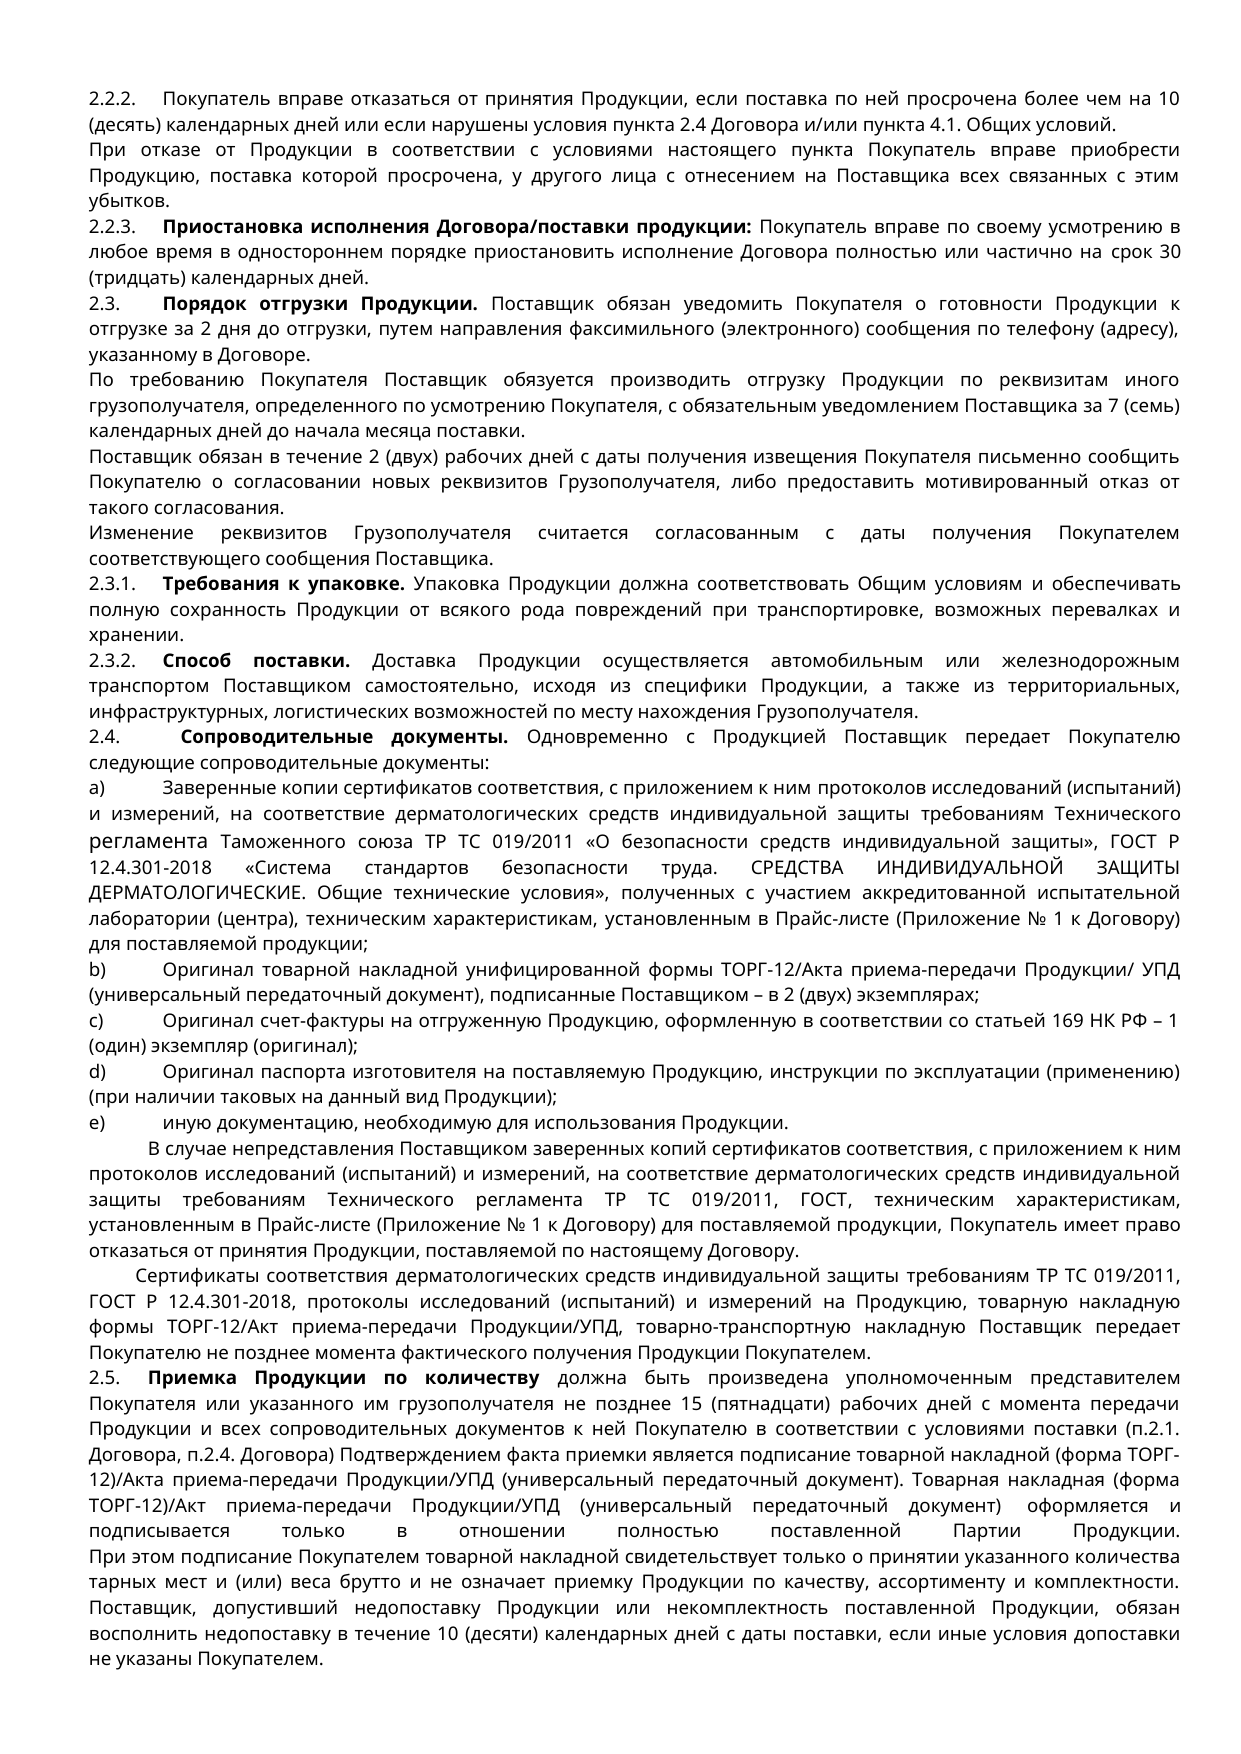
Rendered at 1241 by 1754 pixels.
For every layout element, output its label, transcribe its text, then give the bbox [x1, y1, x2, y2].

text Изменение реквизитов Грузополучателя считается согласованным с даты получения Покупателем соответствующего сообщения Поставщика. [89, 519, 1181, 571]
list Оригинал счет-фактуры на отгруженную Продукцию, оформленную в соответствии со статьей 169 НК РФ – 1 (один) экземпляр (оригинал); [89, 1007, 1181, 1058]
list Приемка Продукции по количеству должна быть произведена уполномоченным представителем Покупателя или указанного им грузополучателя не позднее 15 (пятнадцати) рабочих дней с момента передачи Продукции и всех сопроводительных документов к ней Покупателю в соответствии с условиями поставки (п.2.1. Договора, п.2.4. Договора) Подтверждением факта приемки является подписание товарной накладной (форма ТОРГ-12)/Акта приема-передачи Продукции/УПД (универсальный передаточный документ). Товарная накладная (форма ТОРГ-12)/Акт приема-передачи Продукции/УПД (универсальный передаточный документ) оформляется и подписывается только в отношении полностью поставленной Партии Продукции. При этом подписание Покупателем товарной накладной свидетельствует только о принятии указанного количества тарных мест и (или) веса брутто и не означает приемку Продукции по качеству, ассортименту и комплектности. Поставщик, допустивший недопоставку Продукции или некомплектность поставленной Продукции, обязан восполнить недопоставку в течение 10 (десяти) календарных дней с даты поставки, если иные условия допоставки не указаны Покупателем. [89, 1364, 1181, 1671]
list Оригинал товарной накладной унифицированной формы ТОРГ-12/Акта приема-передачи Продукции/ УПД (универсальный передаточный документ), подписанные Поставщиком – в 2 (двух) экземплярах; [89, 956, 1181, 1007]
text Сертификаты соответствия дерматологических средств индивидуальной защиты требованиям ТР ТС 019/2011, ГОСТ Р 12.4.301-2018, протоколы исследований (испытаний) и измерений на Продукцию, товарную накладную формы ТОРГ-12/Акт приема-передачи Продукции/УПД, товарно-транспортную накладную Поставщик передает Покупателю не позднее момента фактического получения Продукции Покупателем. [89, 1262, 1181, 1364]
list Требования к упаковке. Упаковка Продукции должна соответствовать Общим условиям и обеспечивать полную сохранность Продукции от всякого рода повреждений при транспортировке, возможных перевалках и хранении. [89, 571, 1181, 647]
text В случае непредставления Поставщиком заверенных копий сертификатов соответствия, с приложением к ним протоколов исследований (испытаний) и измерений, на соответствие дерматологических средств индивидуальной защиты требованиям Технического регламента ТР ТС 019/2011, ГОСТ, техническим характеристикам, установленным в Прайс-листе (Приложение № 1 к Договору) для поставляемой продукции, Покупатель имеет право отказаться от принятия Продукции, поставляемой по настоящему Договору. [89, 1135, 1181, 1262]
list Приостановка исполнения Договора/поставки продукции: Покупатель вправе по своему усмотрению в любое время в одностороннем порядке приостановить исполнение Договора полностью или частично на срок 30 (тридцать) календарных дней. [89, 213, 1181, 290]
list Порядок отгрузки Продукции. Поставщик обязан уведомить Покупателя о готовности Продукции к отгрузке за 2 дня до отгрузки, путем направления факсимильного (электронного) сообщения по телефону (адресу), указанному в Договоре. [89, 290, 1181, 366]
list Сопроводительные документы. Одновременно с Продукцией Поставщик передает Покупателю следующие сопроводительные документы: [89, 724, 1181, 775]
text По требованию Покупателя Поставщик обязуется производить отгрузку Продукции по реквизитам иного грузополучателя, определенного по усмотрению Покупателя, с обязательным уведомлением Поставщика за 7 (семь) календарных дней до начала месяца поставки. [89, 366, 1181, 443]
text Поставщик обязан в течение 2 (двух) рабочих дней с даты получения извещения Покупателя письменно сообщить Покупателю о согласовании новых реквизитов Грузополучателя, либо предоставить мотивированный отказ от такого согласования. [89, 443, 1181, 519]
list Заверенные копии сертификатов соответствия, с приложением к ним протоколов исследований (испытаний) и измерений, на соответствие дерматологических средств индивидуальной защиты требованиям Технического регламента Таможенного союза ТР ТС 019/2011 «О безопасности средств индивидуальной защиты», ГОСТ Р 12.4.301-2018 «Система стандартов безопасности труда. СРЕДСТВА ИНДИВИДУАЛЬНОЙ ЗАЩИТЫ ДЕРМАТОЛОГИЧЕСКИЕ. Общие технические условия», полученных с участием аккредитованной испытательной лаборатории (центра), техническим характеристикам, установленным в Прайс-листе (Приложение № 1 к Договору) для поставляемой продукции; [89, 775, 1181, 956]
list иную документацию, необходимую для использования Продукции. [89, 1109, 1181, 1135]
list Оригинал паспорта изготовителя на поставляемую Продукцию, инструкции по эксплуатации (применению) (при наличии таковых на данный вид Продукции); [89, 1058, 1181, 1109]
list Способ поставки. Доставка Продукции осуществляется автомобильным или железнодорожным транспортом Поставщиком самостоятельно, исходя из специфики Продукции, а также из территориальных, инфраструктурных, логистических возможностей по месту нахождения Грузополучателя. [89, 647, 1181, 724]
text При отказе от Продукции в соответствии с условиями настоящего пункта Покупатель вправе приобрести Продукцию, поставка которой просрочена, у другого лица с отнесением на Поставщика всех связанных с этим убытков. [89, 137, 1181, 213]
list Покупатель вправе отказаться от принятия Продукции, если поставка по ней просрочена более чем на 10 (десять) календарных дней или если нарушены условия пункта 2.4 Договора и/или пункта 4.1. Общих условий. [89, 86, 1181, 137]
